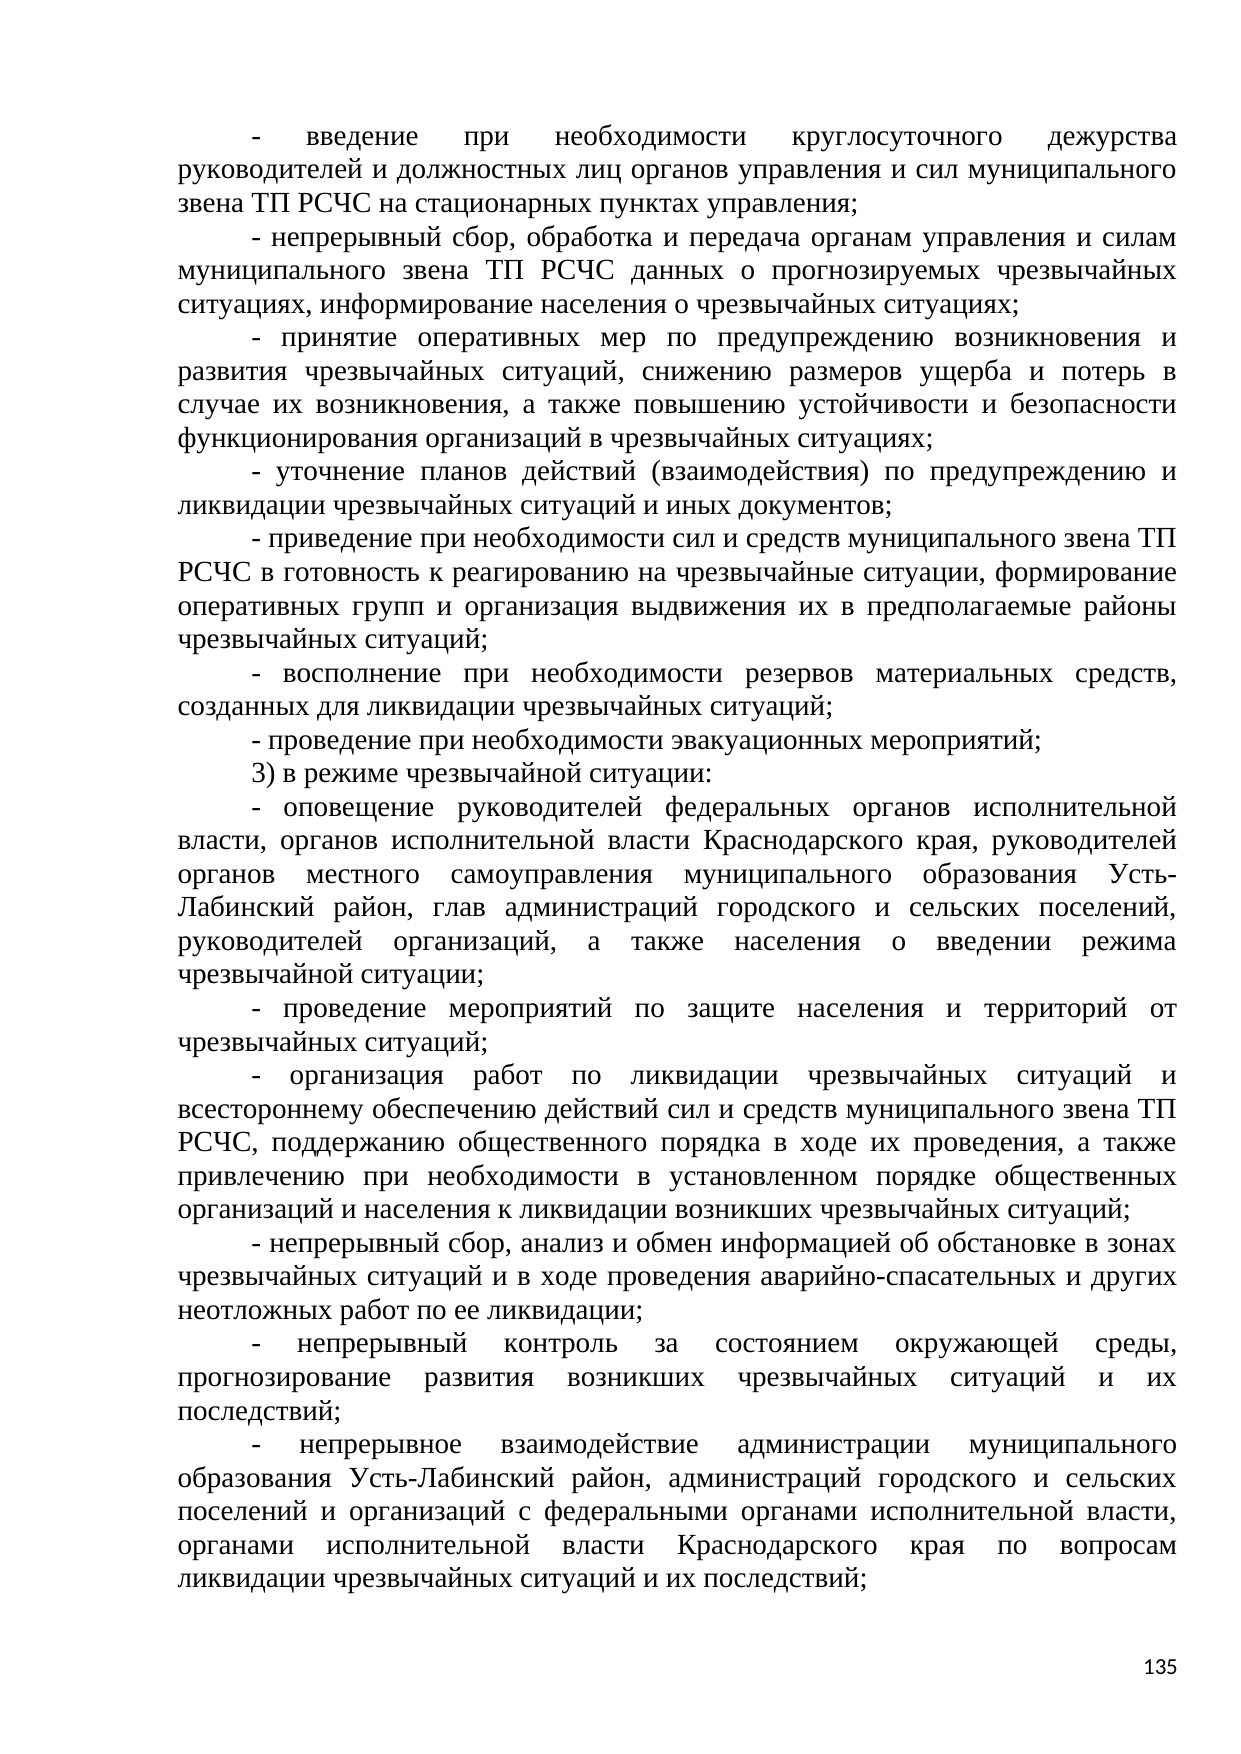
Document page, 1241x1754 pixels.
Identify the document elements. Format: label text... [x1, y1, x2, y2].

text - восполнение при необходимости резервов материальных средств, созданных для ликвидации чрезвычайных ситуаций; [177, 655, 1178, 722]
text - введение при необходимости круглосуточного дежурства руководителей и должностных лиц органов управления и сил муниципального звена ТП РСЧС на стационарных пунктах управления; [177, 118, 1178, 219]
text - уточнение планов действий (взаимодействия) по предупреждению и ликвидации чрезвычайных ситуаций и иных документов; [177, 453, 1178, 521]
text - проведение при необходимости эвакуационных мероприятий; [177, 722, 1178, 755]
text - организация работ по ликвидации чрезвычайных ситуаций и всестороннему обеспечению действий сил и средств муниципального звена ТП РСЧС, поддержанию общественного порядка в ходе их проведения, а также привлечению при необходимости в установленном порядке общественных организаций и населения к ликвидации возникших чрезвычайных ситуаций; [177, 1057, 1178, 1225]
text - непрерывный сбор, обработка и передача органам управления и силам муниципального звена ТП РСЧС данных о прогнозируемых чрезвычайных ситуациях, информирование населения о чрезвычайных ситуациях; [177, 219, 1178, 319]
text - непрерывное взаимодействие администрации муниципального образования Усть-Лабинский район, администраций городского и сельских поселений и организаций с федеральными органами исполнительной власти, органами исполнительной власти Краснодарского края по вопросам ликвидации чрезвычайных ситуаций и их последствий; [177, 1426, 1178, 1594]
text - принятие оперативных мер по предупреждению возникновения и развития чрезвычайных ситуаций, снижению размеров ущерба и потерь в случае их возникновения, а также повышению устойчивости и безопасности функционирования организаций в чрезвычайных ситуациях; [177, 319, 1178, 453]
text - проведение мероприятий по защите населения и территорий от чрезвычайных ситуаций; [177, 990, 1178, 1057]
text 3) в режиме чрезвычайной ситуации: [177, 755, 1178, 789]
text - непрерывный контроль за состоянием окружающей среды, прогнозирование развития возникших чрезвычайных ситуаций и их последствий; [177, 1326, 1178, 1426]
text - непрерывный сбор, анализ и обмен информацией об обстановке в зонах чрезвычайных ситуаций и в ходе проведения аварийно-спасательных и других неотложных работ по ее ликвидации; [177, 1225, 1178, 1326]
text - приведение при необходимости сил и средств муниципального звена ТП РСЧС в готовность к реагированию на чрезвычайные ситуации, формирование оперативных групп и организация выдвижения их в предполагаемые районы чрезвычайных ситуаций; [177, 521, 1178, 655]
text - оповещение руководителей федеральных органов исполнительной власти, органов исполнительной власти Краснодарского края, руководителей органов местного самоуправления муниципального образования Усть-Лабинский район, глав администраций городского и сельских поселений, руководителей организаций, а также населения о введении режима чрезвычайной ситуации; [177, 789, 1178, 990]
